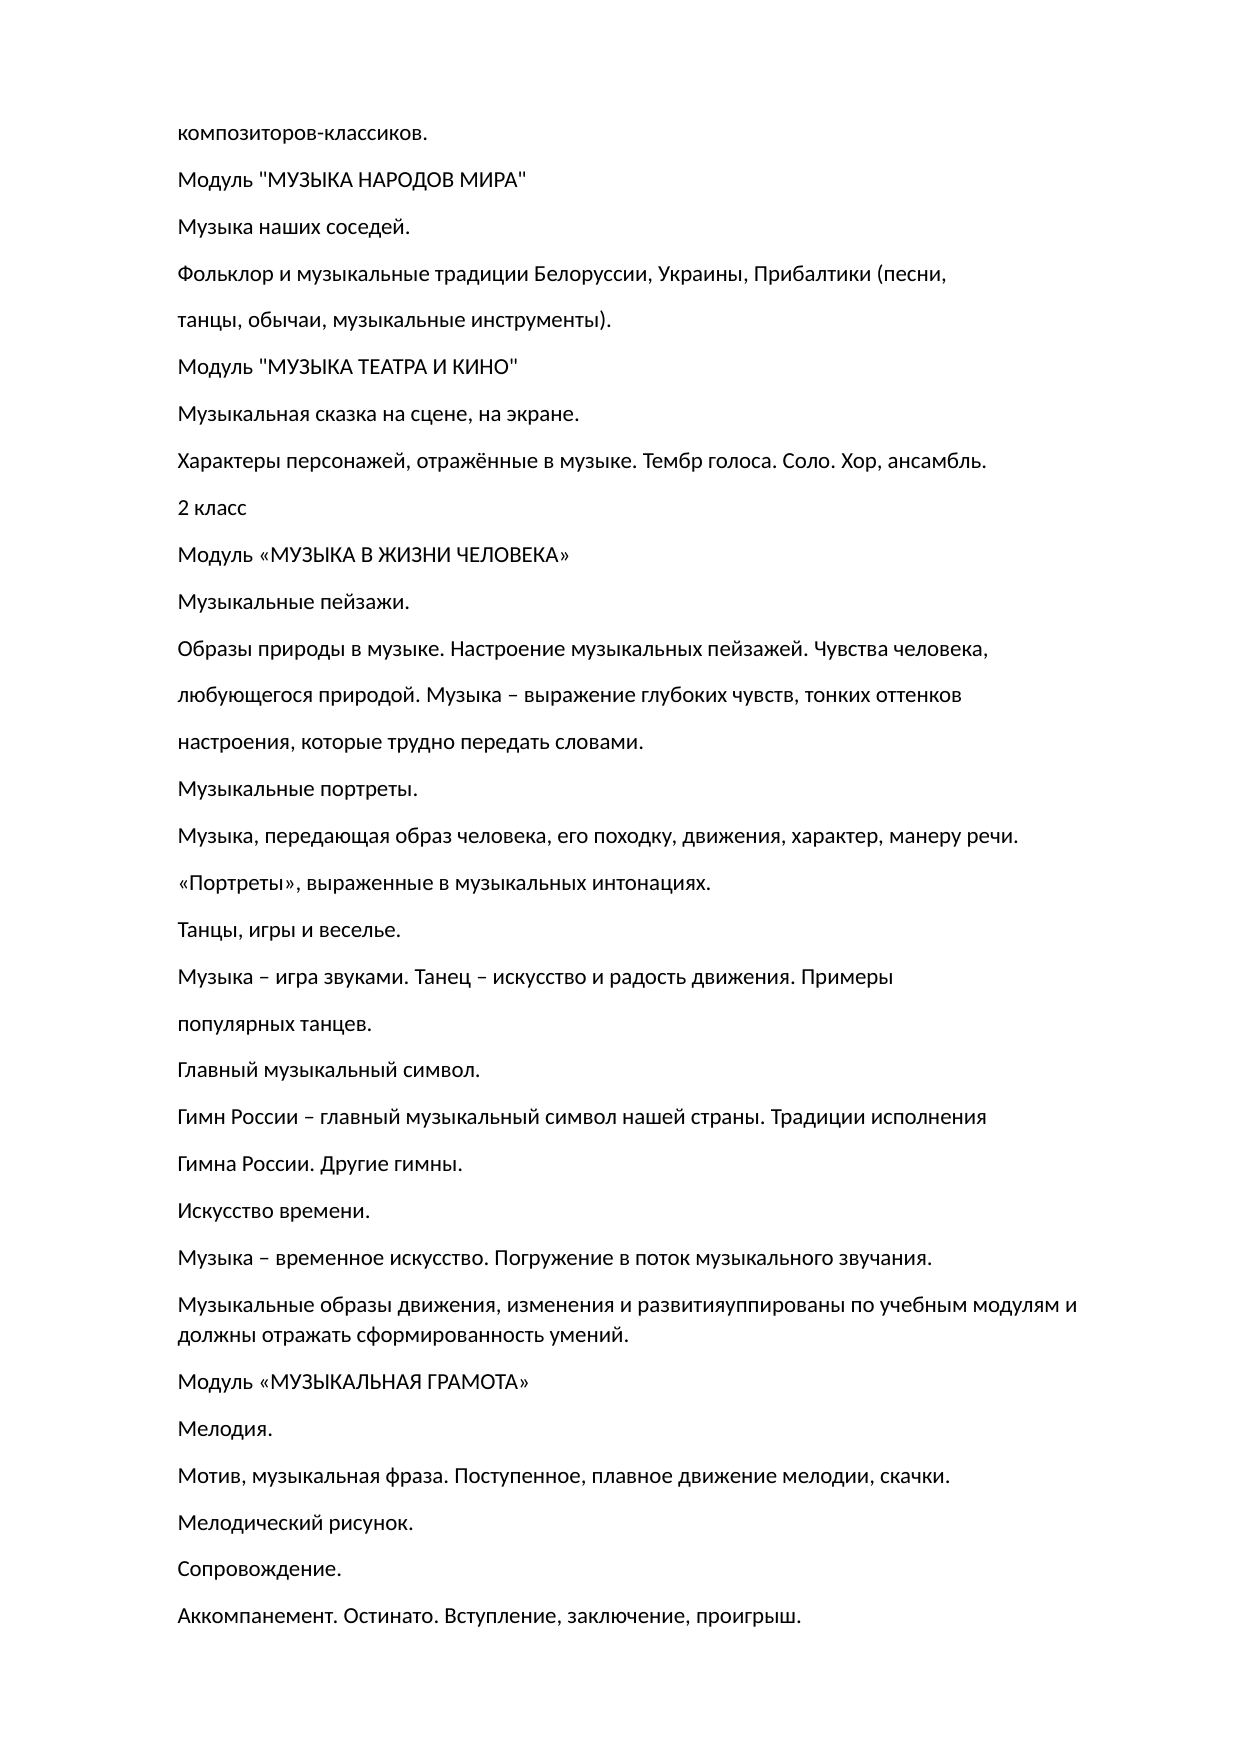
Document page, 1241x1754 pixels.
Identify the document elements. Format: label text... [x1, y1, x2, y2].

text Музыка наших соседей. [177, 212, 1152, 240]
text Сопровождение. [177, 1554, 1152, 1583]
text Фольклор и музыкальные традиции Белоруссии, Украины, Прибалтики (песни, [177, 259, 1152, 287]
text танцы, обычаи, музыкальные инструменты). [177, 306, 1152, 334]
text композиторов-классиков. [177, 118, 1152, 146]
text «Портреты», выраженные в музыкальных интонациях. [177, 868, 1152, 896]
text настроения, которые трудно передать словами. [177, 727, 1152, 756]
text популярных танцев. [177, 1009, 1152, 1037]
text Музыка, передающая образ человека, его походку, движения, характер, манеру речи. [177, 821, 1152, 849]
text Гимн России – главный музыкальный символ нашей страны. Традиции исполнения [177, 1102, 1152, 1131]
text Музыка – игра звуками. Танец – искусство и радость движения. Примеры [177, 962, 1152, 990]
text Мотив, музыкальная фраза. Поступенное, плавное движение мелодии, скачки. [177, 1461, 1152, 1489]
text Mодуль «МУЗЫКАЛЬНАЯ ГРАМОТА» [177, 1367, 1152, 1395]
text Образы природы в музыке. Настроение музыкальных пейзажей. Чувства человека, [177, 634, 1152, 662]
text Мелодический рисунок. [177, 1508, 1152, 1536]
text Характеры персонажей, отражённые в музыке. Тембр голоса. Соло. Хор, ансамбль. [177, 446, 1152, 474]
text 2 класс [177, 493, 1152, 521]
text Музыка – временное искусство. Погружение в поток музыкального звучания. [177, 1243, 1152, 1271]
text Модуль "МУЗЫКА ТЕАТРА И КИНО" [177, 352, 1152, 381]
text Музыкальные образы движения, изменения и развитияуппированы по учебным модулям и должны отражать сформированность умений. [177, 1290, 1152, 1348]
text Аккомпанемент. Остинато. Вступление, заключение, проигрыш. [177, 1601, 1152, 1629]
text Модуль "МУЗЫКА НАРОДОВ МИРА" [177, 165, 1152, 193]
text любующегося природой. Музыка – выражение глубоких чувств, тонких оттенков [177, 681, 1152, 709]
text Мелодия. [177, 1414, 1152, 1442]
text Главный музыкальный символ. [177, 1056, 1152, 1084]
text Танцы, игры и веселье. [177, 915, 1152, 943]
text Модуль «МУЗЫКА В ЖИЗНИ ЧЕЛОВЕКА» [177, 540, 1152, 568]
text Искусство времени. [177, 1196, 1152, 1224]
text Музыкальные пейзажи. [177, 587, 1152, 615]
text Гимна России. Другие гимны. [177, 1149, 1152, 1177]
text Музыкальные портреты. [177, 774, 1152, 802]
text Музыкальная сказка на сцене, на экране. [177, 399, 1152, 427]
